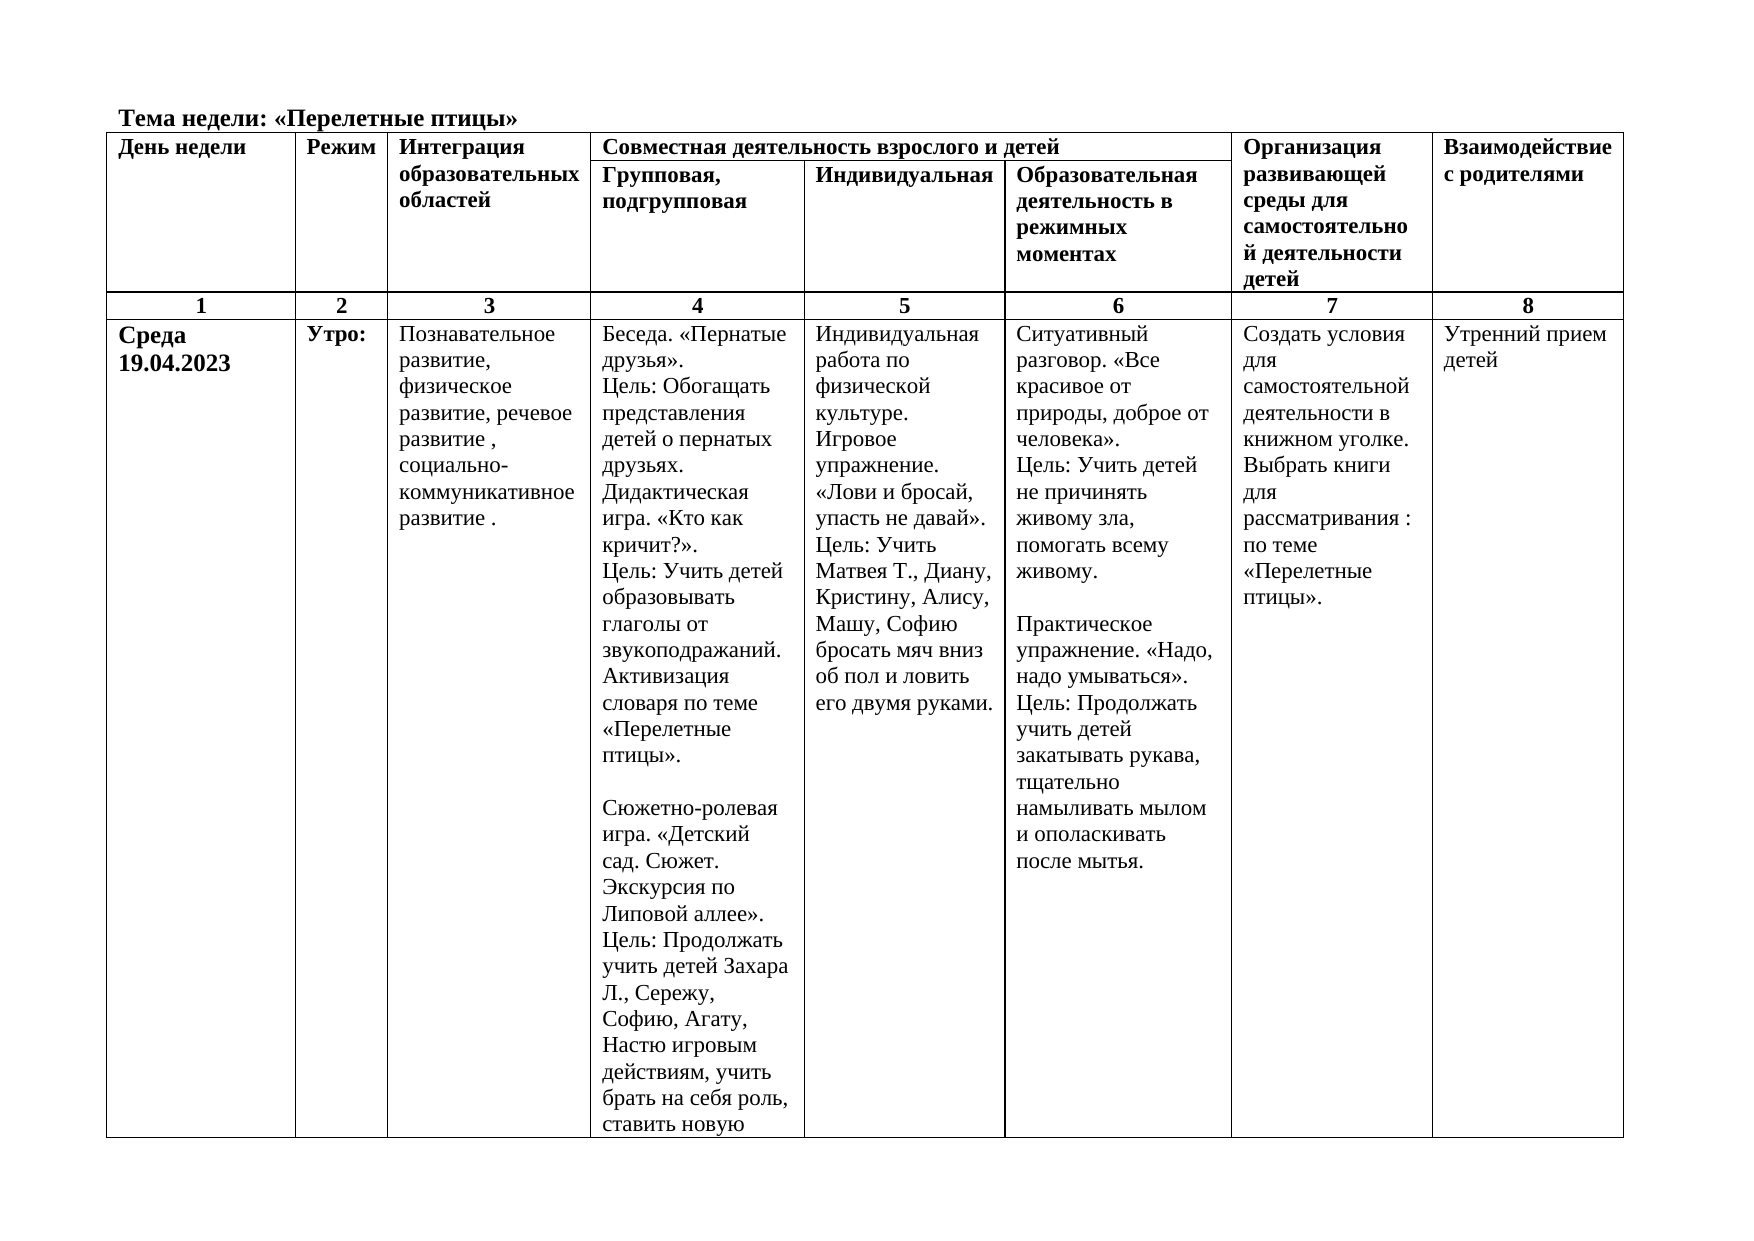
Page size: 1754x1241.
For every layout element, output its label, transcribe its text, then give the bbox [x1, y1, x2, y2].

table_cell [591, 320, 804, 1137]
table_header Организация развивающей среды для самостоятельной деятельности детей [1232, 133, 1432, 291]
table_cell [1232, 320, 1432, 1137]
text Тема недели: «Перелетные птицы» [118, 103, 1636, 132]
table_cell 4 [591, 293, 804, 319]
table_cell Образовательная деятельность в режимных моментах [1006, 161, 1231, 291]
table_header Совместная деятельность взрослого и детей [591, 133, 1231, 159]
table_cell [1006, 320, 1231, 1137]
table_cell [805, 320, 1004, 1137]
table_cell Среда 19.04.2023 [107, 320, 295, 1137]
table_cell 5 [805, 293, 1004, 319]
table_cell Групповая, подгрупповая [591, 161, 804, 291]
table_header Взаимодействие с родителями [1433, 133, 1623, 291]
table_cell 6 [1006, 293, 1231, 319]
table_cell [388, 320, 590, 1137]
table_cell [1433, 320, 1623, 1137]
table_cell 2 [296, 293, 387, 319]
table_cell Утро: [296, 320, 387, 1137]
table_header День недели [107, 133, 295, 291]
table_header Режим [296, 133, 387, 291]
table_cell 7 [1232, 293, 1432, 319]
table_header Интеграция образовательных областей [388, 133, 590, 291]
table_cell 3 [388, 293, 590, 319]
table_cell Индивидуальная [805, 161, 1004, 291]
table_cell 1 [107, 293, 295, 319]
table_cell 8 [1433, 293, 1623, 319]
